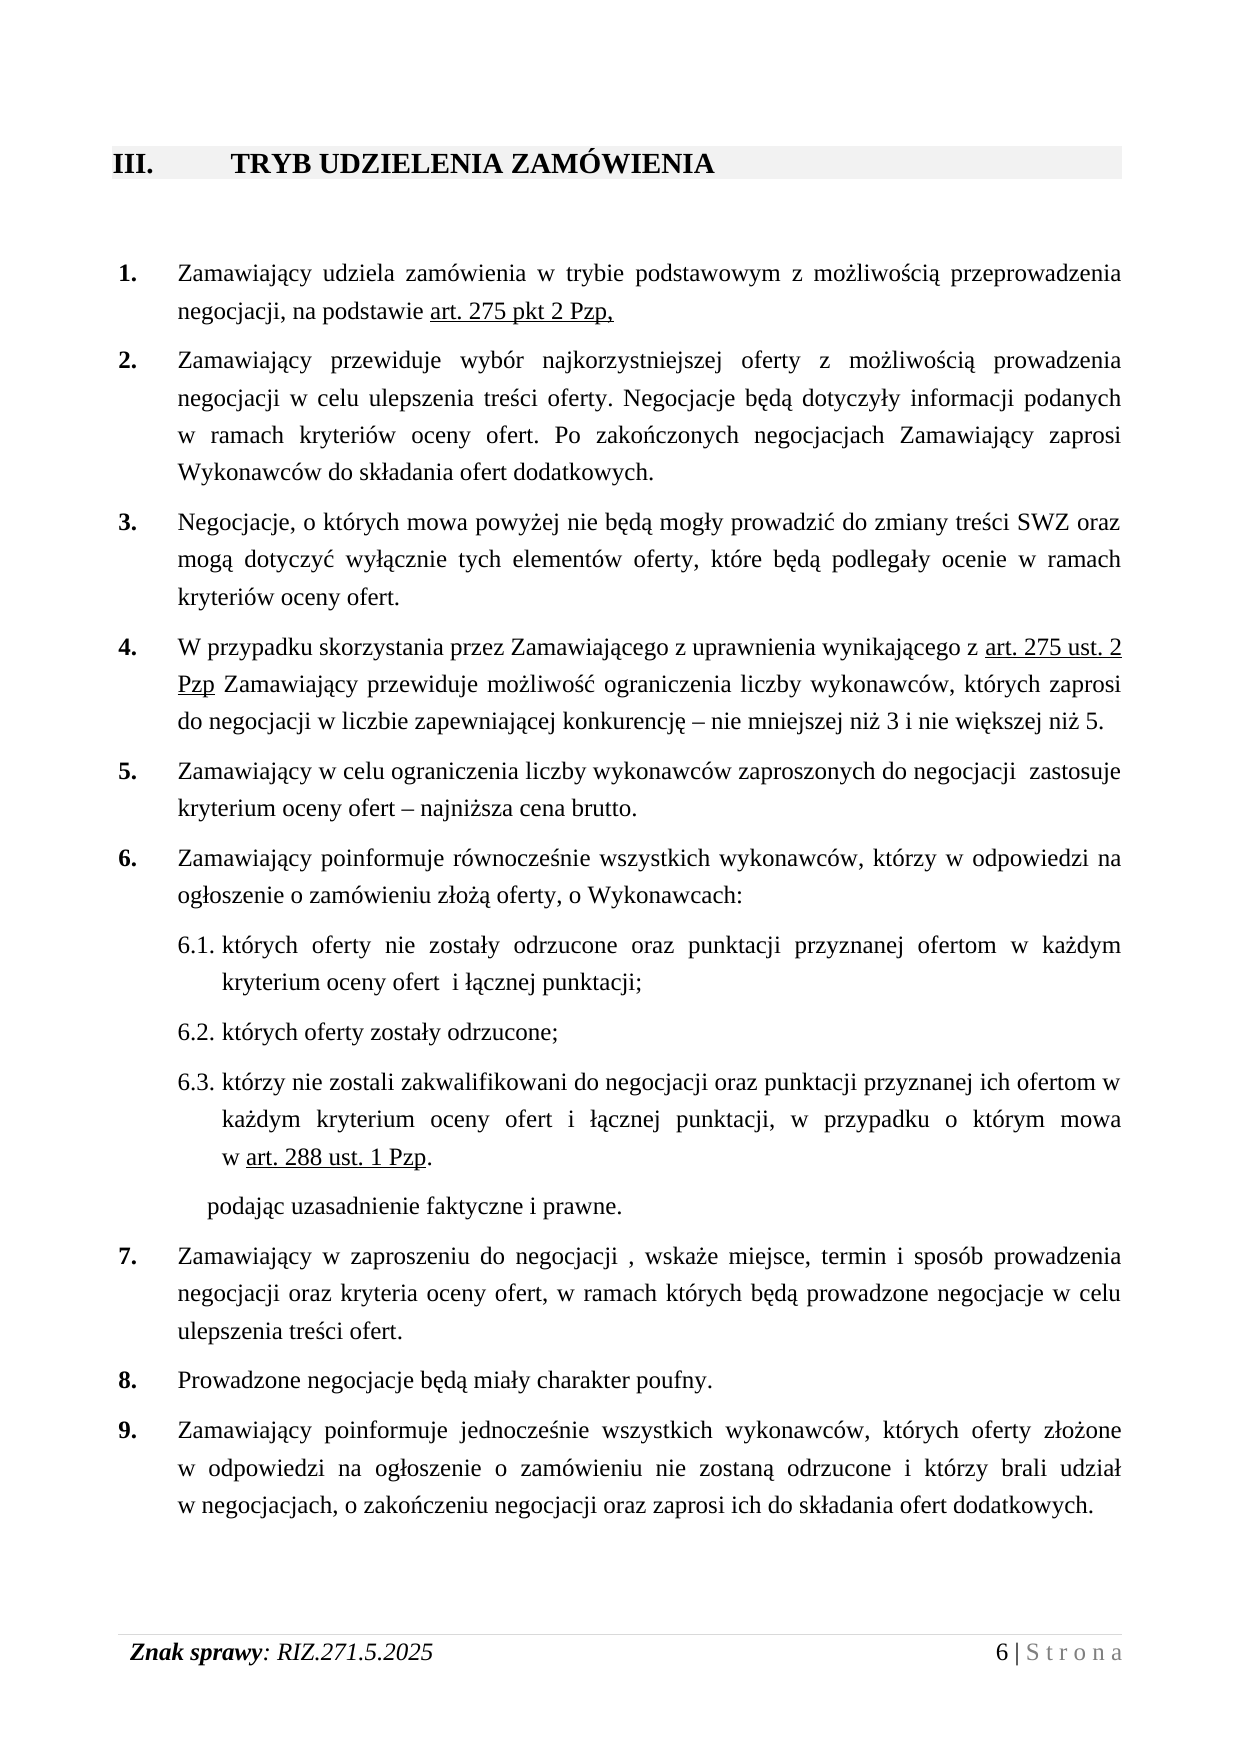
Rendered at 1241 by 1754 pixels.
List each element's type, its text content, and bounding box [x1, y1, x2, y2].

list których oferty nie zostały odrzucone oraz punktacji przyznanej ofertom w każdym kryterium oceny ofert i łącznej punktacji; [177, 930, 1122, 996]
list Zamawiający przewiduje wybór najkorzystniejszej oferty z możliwością prowadzenia negocjacji w celu ulepszenia treści oferty. Negocjacje będą dotyczyły informacji podanych w ramach kryteriów oceny ofert. Po zakończonych negocjacjach Zamawiający zaprosi Wykonawców do składania ofert dodatkowych. [118, 346, 1122, 486]
list Prowadzone negocjacje będą miały charakter poufny. [118, 1366, 1122, 1394]
list Zamawiający poinformuje równocześnie wszystkich wykonawców, którzy w odpowiedzi na ogłoszenie o zamówieniu złożą oferty, o Wykonawcach: [118, 843, 1122, 909]
list których oferty zostały odrzucone; [177, 1017, 1122, 1046]
list Zamawiający udziela zamówienia w trybie podstawowym z możliwością przeprowadzenia negocjacji, na podstawie art. 275 pkt 2 Pzp, [118, 258, 1122, 324]
list Zamawiający w celu ograniczenia liczby wykonawców zaproszonych do negocjacji zastosuje kryterium oceny ofert – najniższa cena brutto. [118, 756, 1122, 822]
list Zamawiający poinformuje jednocześnie wszystkich wykonawców, których oferty złożone w odpowiedzi na ogłoszenie o zamówieniu nie zostaną odrzucone i którzy brali udział w negocjacjach, o zakończeniu negocjacji oraz zaprosi ich do składania ofert dodatkowych. [118, 1415, 1122, 1519]
list podając uzasadnienie faktyczne i prawne. [207, 1191, 1122, 1220]
list W przypadku skorzystania przez Zamawiającego z uprawnienia wynikającego z art. 275 ust. 2 Pzp Zamawiający przewiduje możliwość ograniczenia liczby wykonawców, których zaprosi do negocjacji w liczbie zapewniającej konkurencję – nie mniejszej niż 3 i nie większej niż 5. [118, 632, 1122, 735]
list Zamawiający w zaproszeniu do negocjacji , wskaże miejsce, termin i sposób prowadzenia negocjacji oraz kryteria oceny ofert, w ramach których będą prowadzone negocjacje w celu ulepszenia treści ofert. [118, 1241, 1122, 1344]
list Negocjacje, o których mowa powyżej nie będą mogły prowadzić do zmiany treści SWZ oraz mogą dotyczyć wyłącznie tych elementów oferty, które będą podlegały ocenie w ramach kryteriów oceny ofert. [118, 507, 1122, 611]
list którzy nie zostali zakwalifikowani do negocjacji oraz punktacji przyznanej ich ofertom w każdym kryterium oceny ofert i łącznej punktacji, w przypadku o którym mowa w art. 288 ust. 1 Pzp. [177, 1067, 1122, 1170]
subtitle TRYB UDZIELENIA ZAMÓWIENIA [112, 146, 1122, 179]
